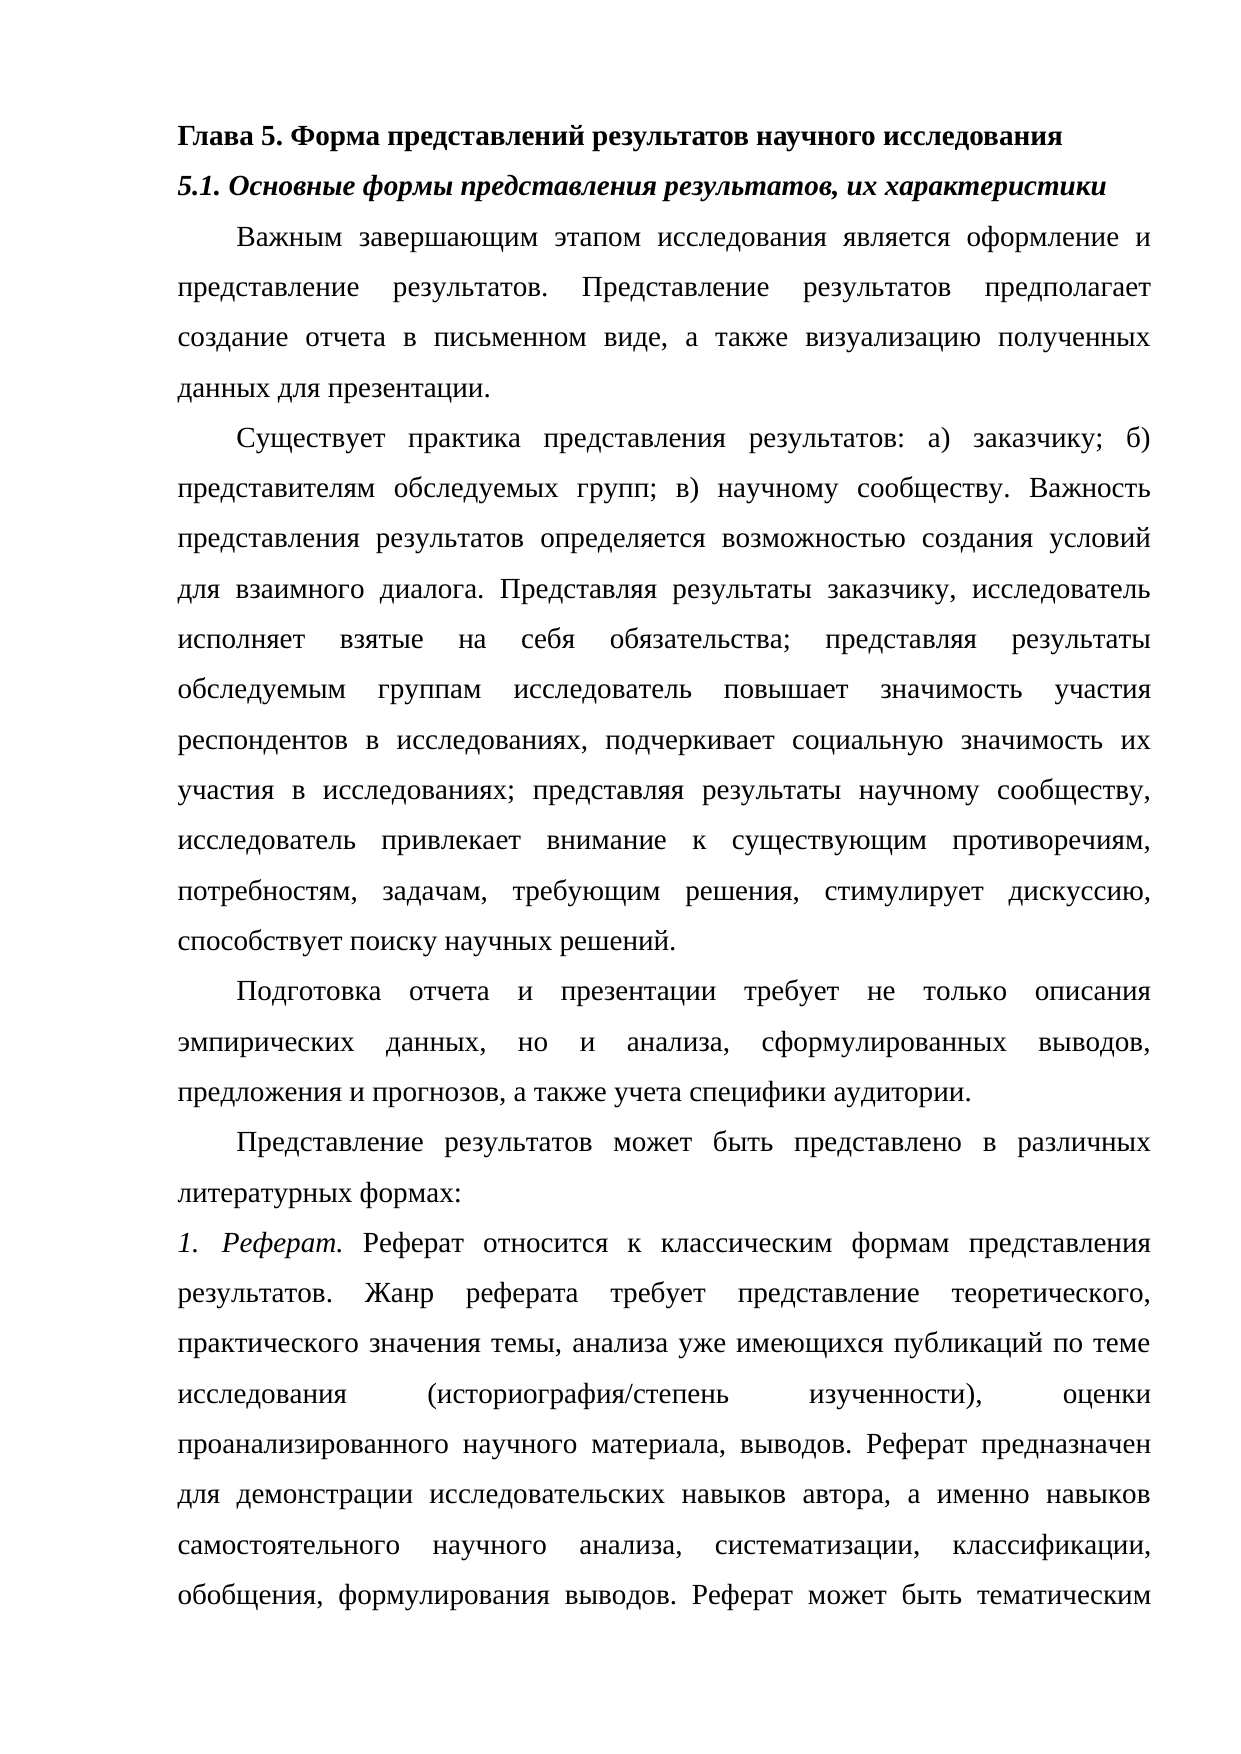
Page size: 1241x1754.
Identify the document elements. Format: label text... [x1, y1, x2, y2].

text Существует практика представления результатов: а) заказчику; б) представителям обследуемых групп; в) научному сообществу. Важность представления результатов определяется возможностью создания условий для взаимного диалога. Представляя результаты заказчику, исследователь исполняет взятые на себя обязательства; представляя результаты обследуемым группам исследователь повышает значимость участия респондентов в исследованиях, подчеркивает социальную значимость их участия в исследованиях; представляя результаты научному сообществу, исследователь привлекает внимание к существующим противоречиям, потребностям, задачам, требующим решения, стимулирует дискуссию, способствует поиску научных решений. [177, 420, 1152, 957]
text Представление результатов может быть представлено в различных литературных формах: [177, 1124, 1152, 1208]
subtitle 5.1. Основные формы представления результатов, их характеристики [177, 168, 1152, 202]
text Подготовка отчета и презентации требует не только описания эмпирических данных, но и анализа, сформулированных выводов, предложения и прогнозов, а также учета специфики аудитории. [177, 973, 1152, 1108]
text Важным завершающим этапом исследования является оформление и представление результатов. Представление результатов предполагает создание отчета в письменном виде, а также визуализацию полученных данных для презентации. [177, 219, 1152, 403]
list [177, 1225, 1152, 1611]
subtitle Глава 5. Форма представлений результатов научного исследования [177, 118, 1152, 152]
